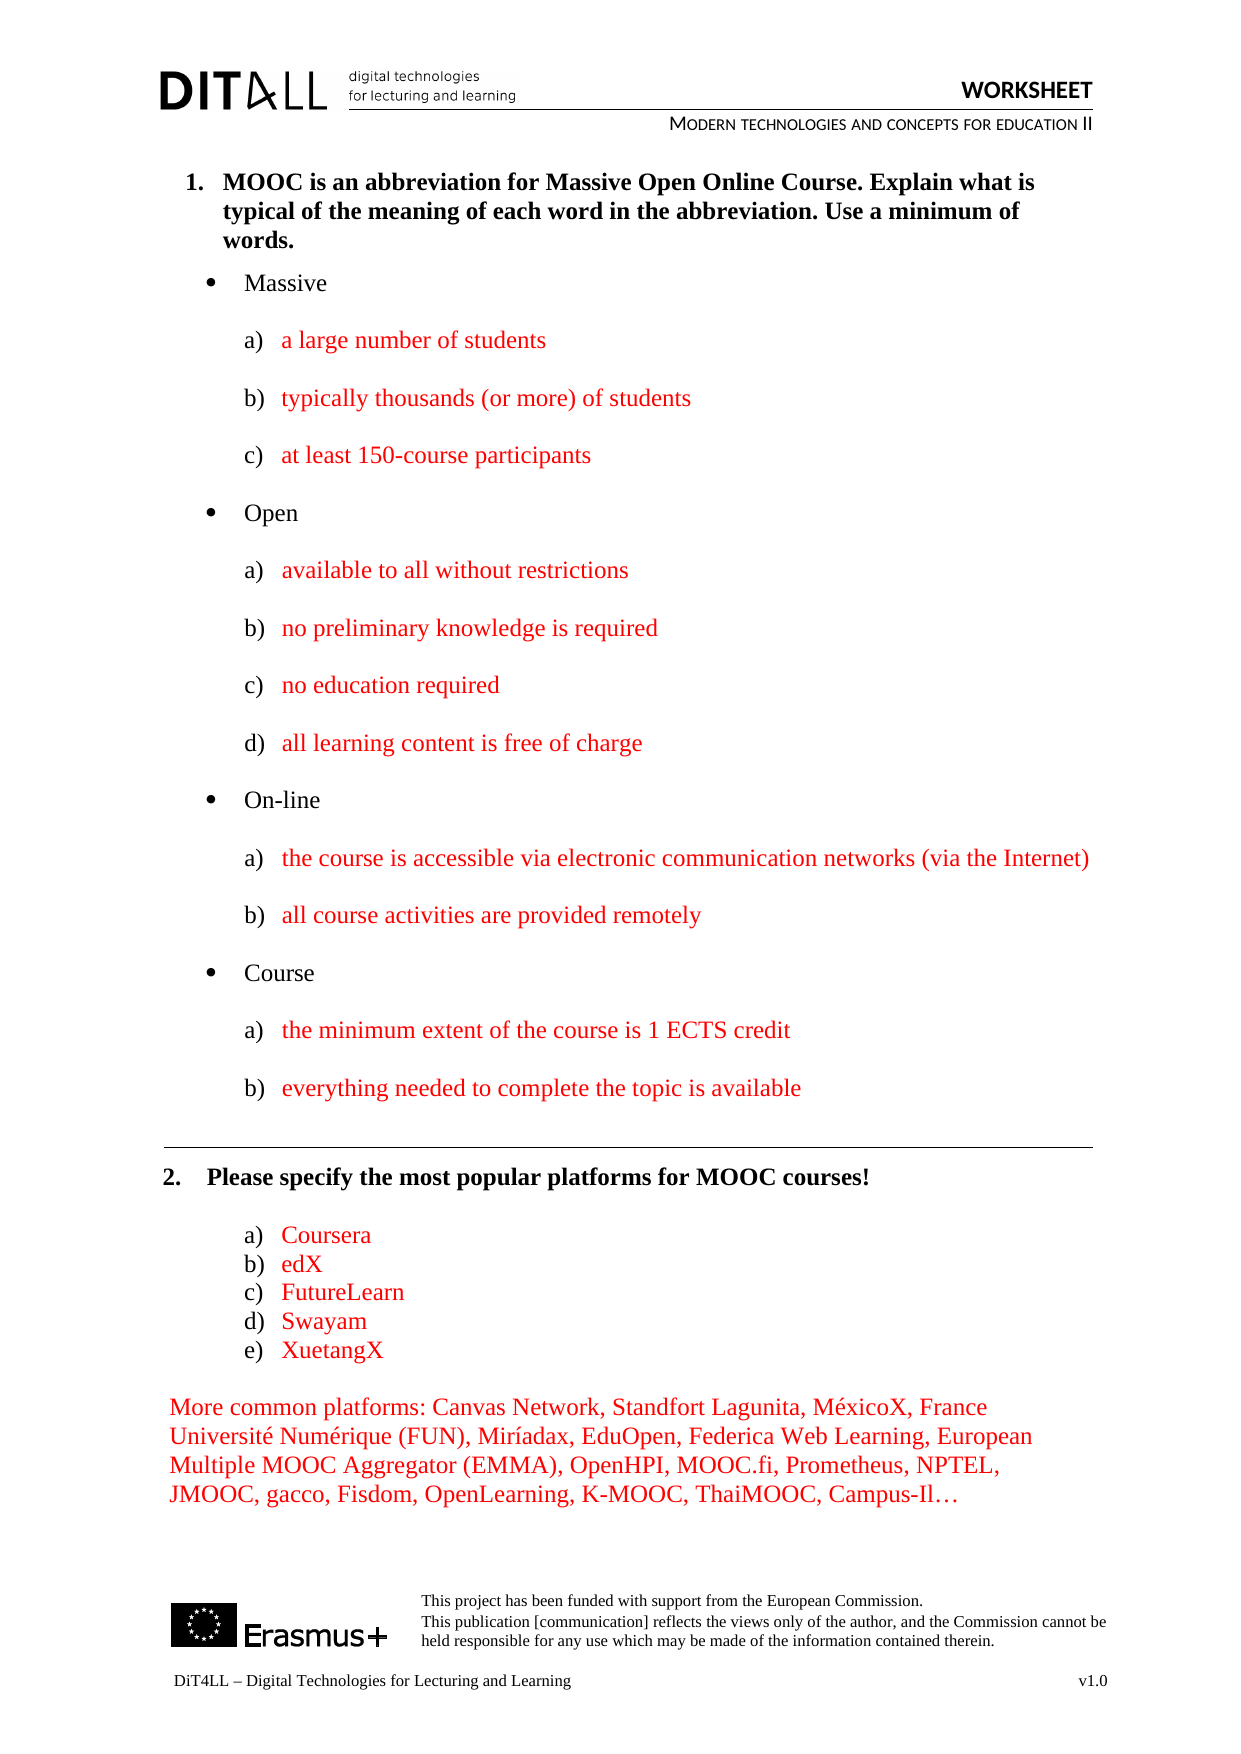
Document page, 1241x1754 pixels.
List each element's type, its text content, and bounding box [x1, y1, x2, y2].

list at least 150-course participants [244, 441, 1093, 469]
list XuetangX [244, 1335, 1093, 1364]
list all course activities are provided remotely [244, 901, 1093, 929]
list a large number of students [244, 326, 1093, 354]
list edX [244, 1249, 1093, 1277]
list Coursera [244, 1220, 1093, 1249]
list everything needed to complete the topic is available [244, 1073, 1093, 1102]
list the course is accessible via electronic communication networks (via the Internet) [244, 843, 1093, 872]
list typically thousands (or more) of students [244, 383, 1093, 412]
list On-line [207, 786, 1093, 814]
text More common platforms: Canvas Network, Standfort Lagunita, MéxicoX, France Université Numérique (FUN), Miríadax, EduOpen, Federica Web Learning, European Multiple MOOC Aggregator (EMMA), OpenHPI, MOOC.fi, Prometheus, NPTEL, JMOOC, gacco, Fisdom, OpenLearning, K-MOOC, ThaiMOOC, Campus-Il… [169, 1392, 1093, 1507]
list Open [207, 498, 1093, 527]
text Please specify the most popular platforms for MOOC courses! [162, 1162, 1093, 1191]
list no education required [244, 671, 1093, 699]
list FutureLearn [244, 1277, 1093, 1306]
list the minimum extent of the course is 1 ECTS credit [244, 1016, 1093, 1044]
list all learning content is free of charge [244, 728, 1093, 757]
list Massive [207, 268, 1093, 297]
list available to all without restrictions [244, 556, 1093, 584]
picture [157, 67, 519, 112]
text MOOC is an abbreviation for Massive Open Online Course. Explain what is typical of the meaning of each word in the abbreviation. Use a minimum of words. [185, 167, 1093, 254]
list Swayam [244, 1306, 1093, 1335]
list Course [207, 958, 1093, 987]
list no preliminary knowledge is required [244, 613, 1093, 642]
